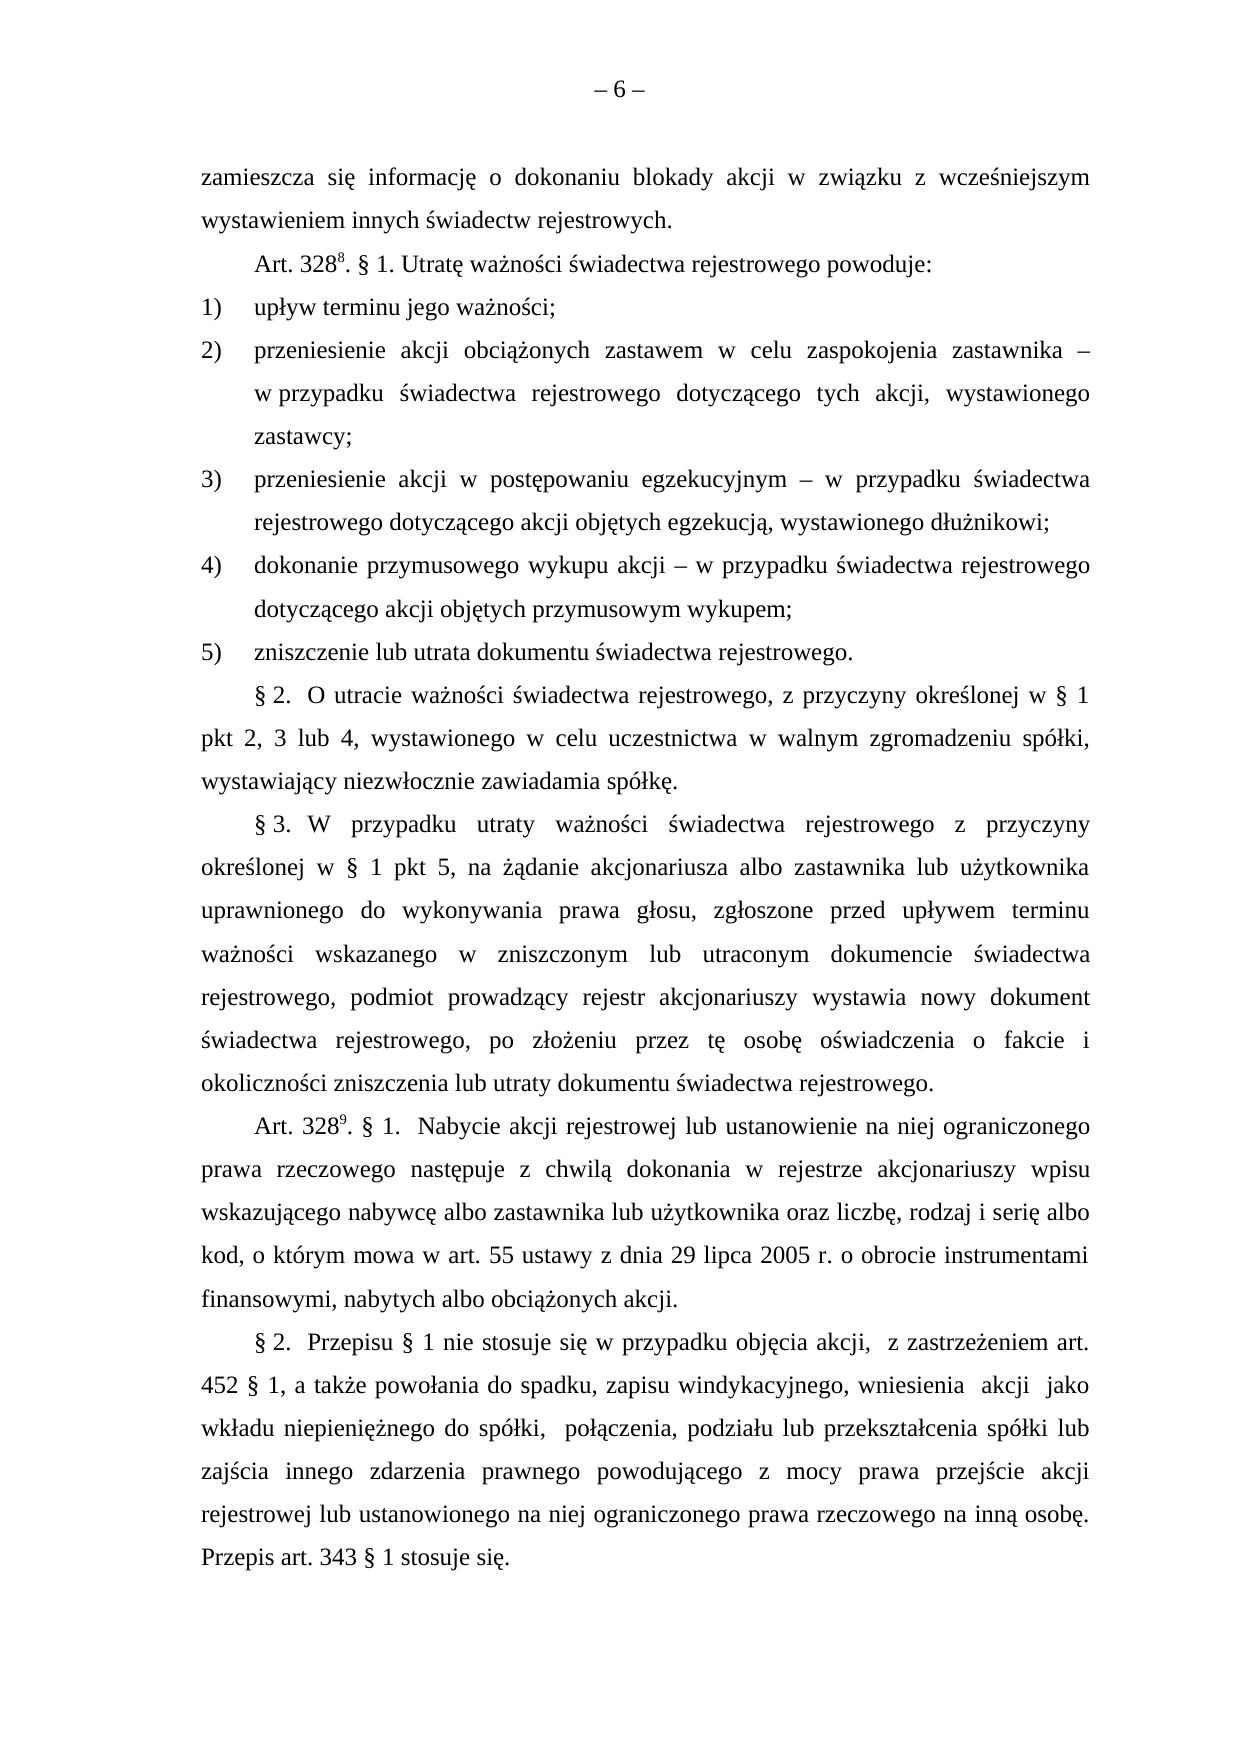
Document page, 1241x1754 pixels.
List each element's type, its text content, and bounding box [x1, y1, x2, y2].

text § 2. Przepisu § 1 nie stosuje się w przypadku objęcia akcji, z zastrzeżeniem art. 452 § 1, a także powołania do spadku, zapisu windykacyjnego, wniesienia akcji jako wkładu niepieniężnego do spółki, połączenia, podziału lub przekształcenia spółki lub zajścia innego zdarzenia prawnego powodującego z mocy prawa przejście akcji rejestrowej lub ustanowionego na niej ograniczonego prawa rzeczowego na inną osobę. Przepis art. 343 § 1 stosuje się. [201, 1327, 1091, 1571]
text 2) przeniesienie akcji obciążonych zastawem w celu zaspokojenia zastawnika – w przypadku świadectwa rejestrowego dotyczącego tych akcji, wystawionego zastawcy; [201, 335, 1091, 450]
text 3) przeniesienie akcji w postępowaniu egzekucyjnym – w przypadku świadectwa rejestrowego dotyczącego akcji objętych egzekucją, wystawionego dłużnikowi; [201, 464, 1091, 536]
text Art. 3288. § 1. Utratę ważności świadectwa rejestrowego powoduje: [201, 249, 1091, 277]
text § 3. W przypadku utraty ważności świadectwa rejestrowego z przyczyny określonej w § 1 pkt 5, na żądanie akcjonariusza albo zastawnika lub użytkownika uprawnionego do wykonywania prawa głosu, zgłoszone przed upływem terminu ważności wskazanego w zniszczonym lub utraconym dokumencie świadectwa rejestrowego, podmiot prowadzący rejestr akcjonariuszy wystawia nowy dokument świadectwa rejestrowego, po złożeniu przez tę osobę oświadczenia o fakcie i okoliczności zniszczenia lub utraty dokumentu świadectwa rejestrowego. [201, 809, 1091, 1097]
text Art. 3289. § 1. Nabycie akcji rejestrowej lub ustanowienie na niej ograniczonego prawa rzeczowego następuje z chwilą dokonania w rejestrze akcjonariuszy wpisu wskazującego nabywcę albo zastawnika lub użytkownika oraz liczbę, rodzaj i serię albo kod, o którym mowa w art. 55 ustawy z dnia 29 lipca 2005 r. o obrocie instrumentami finansowymi, nabytych albo obciążonych akcji. [201, 1111, 1091, 1312]
text 1) upływ terminu jego ważności; [201, 292, 1091, 321]
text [201, 162, 1091, 234]
text § 2. O utracie ważności świadectwa rejestrowego, z przyczyny określonej w § 1 pkt 2, 3 lub 4, wystawionego w celu uczestnictwa w walnym zgromadzeniu spółki, wystawiający niezwłocznie zawiadamia spółkę. [201, 680, 1091, 795]
text 4) dokonanie przymusowego wykupu akcji – w przypadku świadectwa rejestrowego dotyczącego akcji objętych przymusowym wykupem; [201, 551, 1091, 622]
text 5) zniszczenie lub utrata dokumentu świadectwa rejestrowego. [201, 637, 1091, 666]
